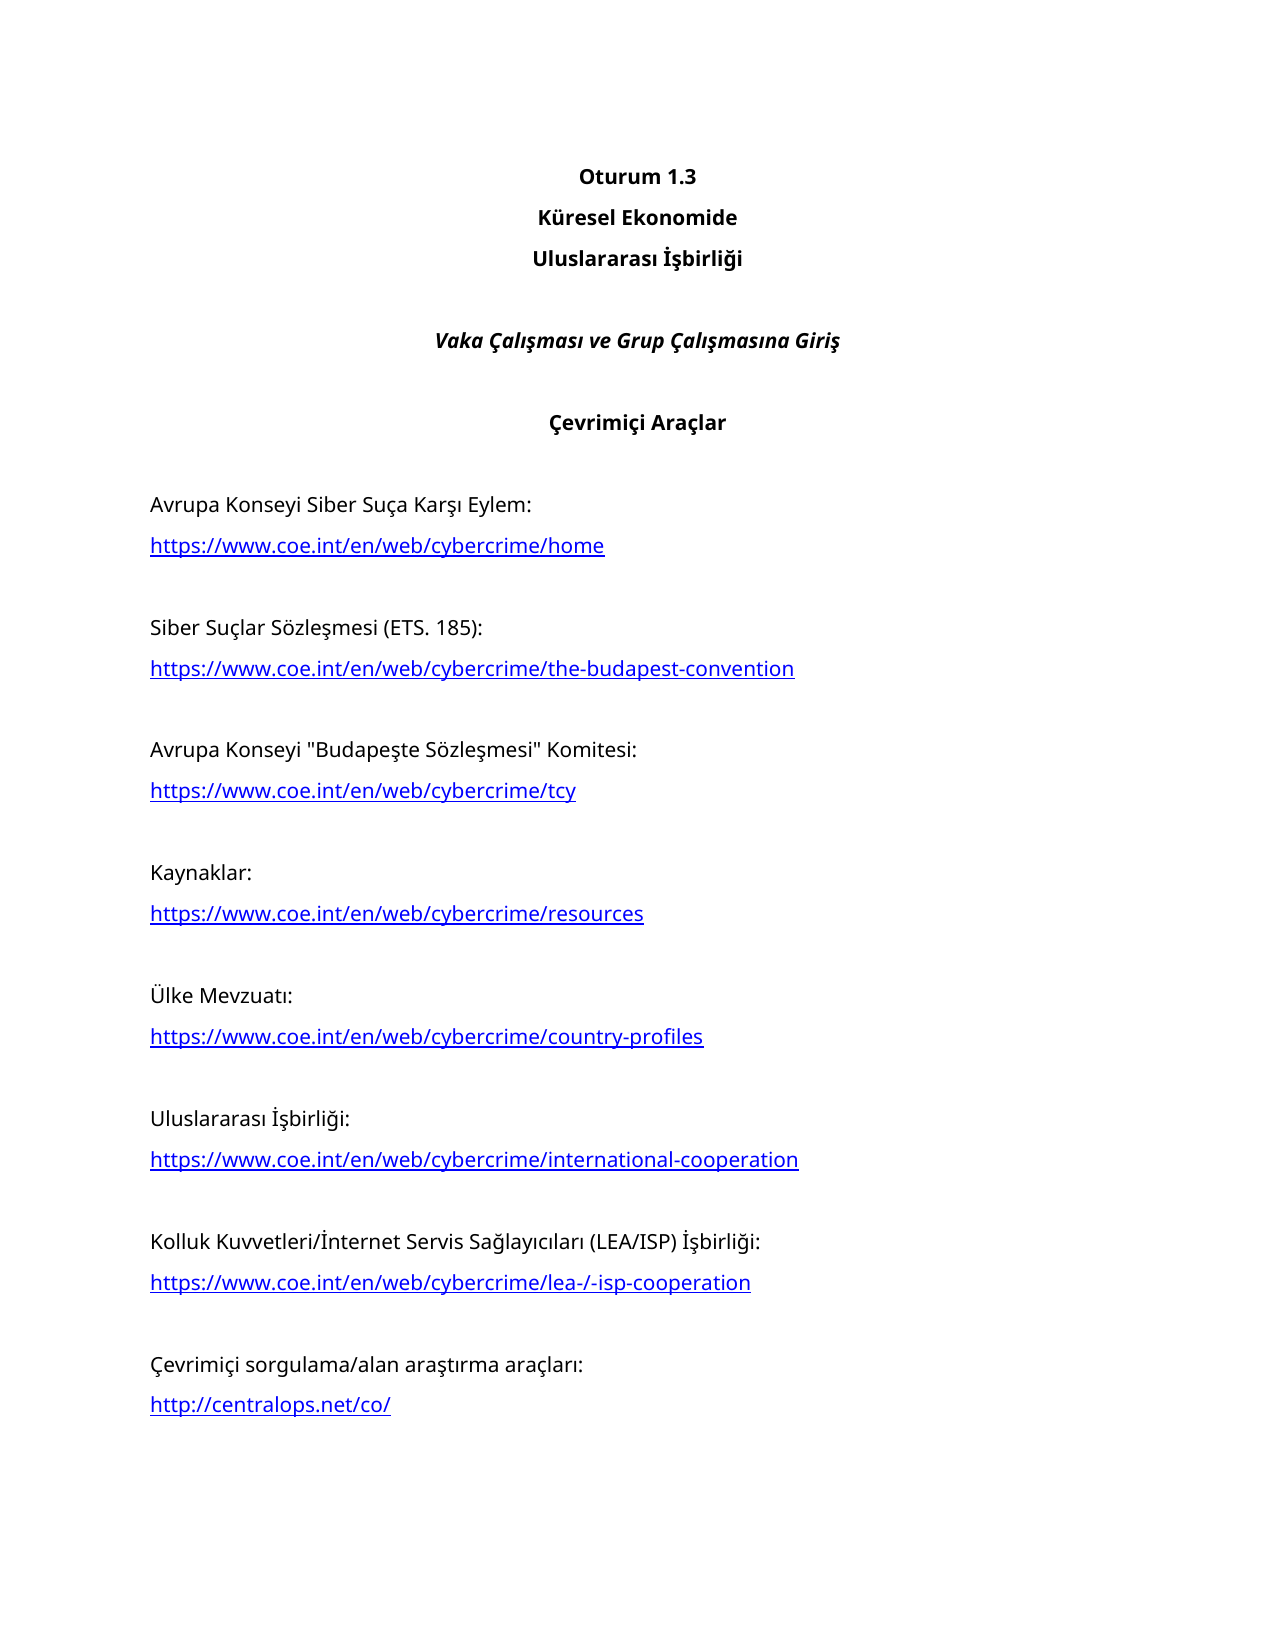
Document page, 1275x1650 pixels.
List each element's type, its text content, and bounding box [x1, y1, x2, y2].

text Uluslararası İşbirliği [150, 244, 1125, 273]
text Çevrimiçi sorgulama/alan araştırma araçları: [150, 1350, 1125, 1378]
text Vaka Çalışması ve Grup Çalışmasına Giriş [150, 326, 1125, 355]
text Çevrimiçi Araçlar [150, 408, 1125, 437]
text https://www.coe.int/en/web/cybercrime/resources [150, 899, 1125, 928]
text https://www.coe.int/en/web/cybercrime/the-budapest-convention [150, 654, 1125, 682]
text https://www.coe.int/en/web/cybercrime/international-cooperation [150, 1145, 1125, 1173]
text Siber Suçlar Sözleşmesi (ETS. 185): [150, 613, 1125, 641]
text Ülke Mevzuatı: [150, 981, 1125, 1010]
text https://www.coe.int/en/web/cybercrime/tcy [150, 777, 1125, 805]
text http://centralops.net/co/ [150, 1391, 1125, 1419]
text Uluslararası İşbirliği: [150, 1104, 1125, 1132]
text Kolluk Kuvvetleri/İnternet Servis Sağlayıcıları (LEA/ISP) İşbirliği: [150, 1227, 1125, 1255]
text Oturum 1.3 [150, 162, 1125, 191]
text Avrupa Konseyi Siber Suça Karşı Eylem: [150, 490, 1125, 518]
text Küresel Ekonomide [150, 203, 1125, 232]
text Kaynaklar: [150, 858, 1125, 887]
text https://www.coe.int/en/web/cybercrime/home [150, 531, 1125, 559]
text https://www.coe.int/en/web/cybercrime/lea-/-isp-cooperation [150, 1268, 1125, 1296]
text https://www.coe.int/en/web/cybercrime/country-profiles [150, 1022, 1125, 1051]
text Avrupa Konseyi "Budapeşte Sözleşmesi" Komitesi: [150, 736, 1125, 764]
